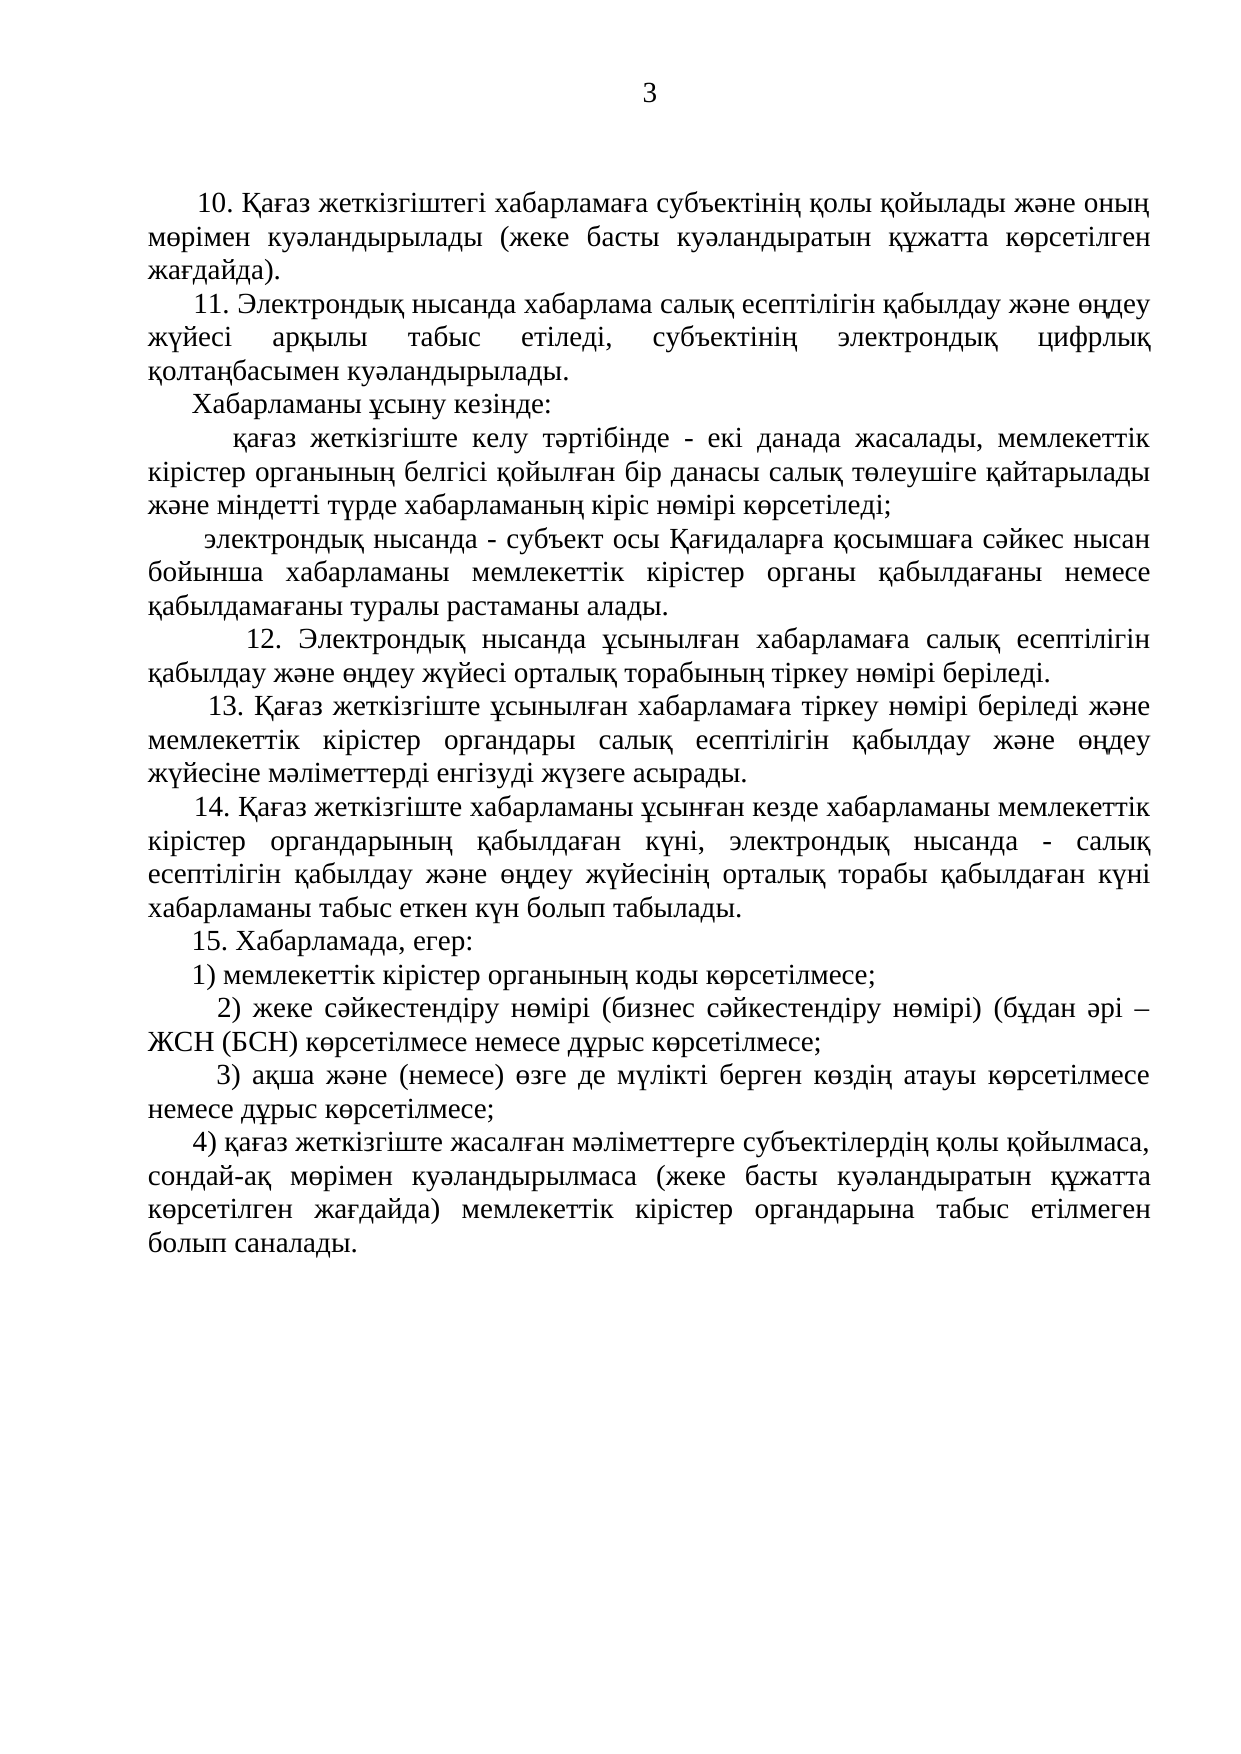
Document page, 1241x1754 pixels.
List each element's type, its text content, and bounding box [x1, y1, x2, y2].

text 12. Электрондық нысанда ұсынылған хабарламаға салық есептілігін қабылдау және өңдеу жүйесі орталық торабының тіркеу нөмірі беріледі. [148, 621, 1152, 688]
text 1) мемлекеттік кірістер органының коды көрсетілмесе; [148, 957, 1152, 990]
text 4) қағаз жеткізгіште жасалған мәліметтерге субъектілердің қолы қойылмаса, сондай-ақ мөрімен куәландырылмаса (жеке басты куәландыратын құжатта көрсетілген жағдайда) мемлекеттік кірістер органдарына табыс етілмеген болып саналады. [148, 1124, 1152, 1259]
text Хабарламаны ұсыну кезінде: [148, 387, 1152, 420]
text электрондық нысанда - субъект осы Қағидаларға қосымшаға сәйкес нысан бойынша хабарламаны мемлекеттік кірістер органы қабылдағаны немесе қабылдамағаны туралы растаманы алады. [148, 521, 1152, 621]
text 14. Қағаз жеткізгіште хабарламаны ұсынған кезде хабарламаны мемлекеттік кірістер органдарының қабылдаған күні, электрондық нысанда - салық есептілігін қабылдау және өңдеу жүйесінің орталық торабы қабылдаған күні хабарламаны табыс еткен күн болып табылады. [148, 789, 1152, 923]
text 3) ақша және (немесе) өзге де мүлікті берген көздің атауы көрсетілмесе немесе дұрыс көрсетілмесе; [148, 1057, 1152, 1124]
text 10. Қағаз жеткізгіштегі хабарламаға субъектінің қолы қойылады және оның мөрімен куәландырылады (жеке басты куәландыратын құжатта көрсетілген жағдайда). [148, 185, 1152, 286]
text қағаз жеткізгіште келу тәртібінде - екі данада жасалады, мемлекеттік кірістер органының белгісі қойылған бір данасы салық төлеушіге қайтарылады және міндетті түрде хабарламаның кіріс нөмірі көрсетіледі; [148, 420, 1152, 521]
text 2) жеке сәйкестендіру нөмірі (бизнес сәйкестендіру нөмірі) (бұдан әрі – ЖСН (БСН) көрсетілмесе немесе дұрыс көрсетілмесе; [148, 990, 1152, 1057]
text 11. Электрондық нысанда хабарлама салық есептілігін қабылдау және өңдеу жүйесі арқылы табыс етіледі, субъектінің электрондық цифрлық қолтаңбасымен куәландырылады. [148, 286, 1152, 387]
text 13. Қағаз жеткізгіште ұсынылған хабарламаға тіркеу нөмірі беріледі және мемлекеттік кірістер органдары салық есептілігін қабылдау және өңдеу жүйесіне мәліметтерді енгізуді жүзеге асырады. [148, 688, 1152, 789]
text 15. Хабарламада, егер: [148, 923, 1152, 957]
